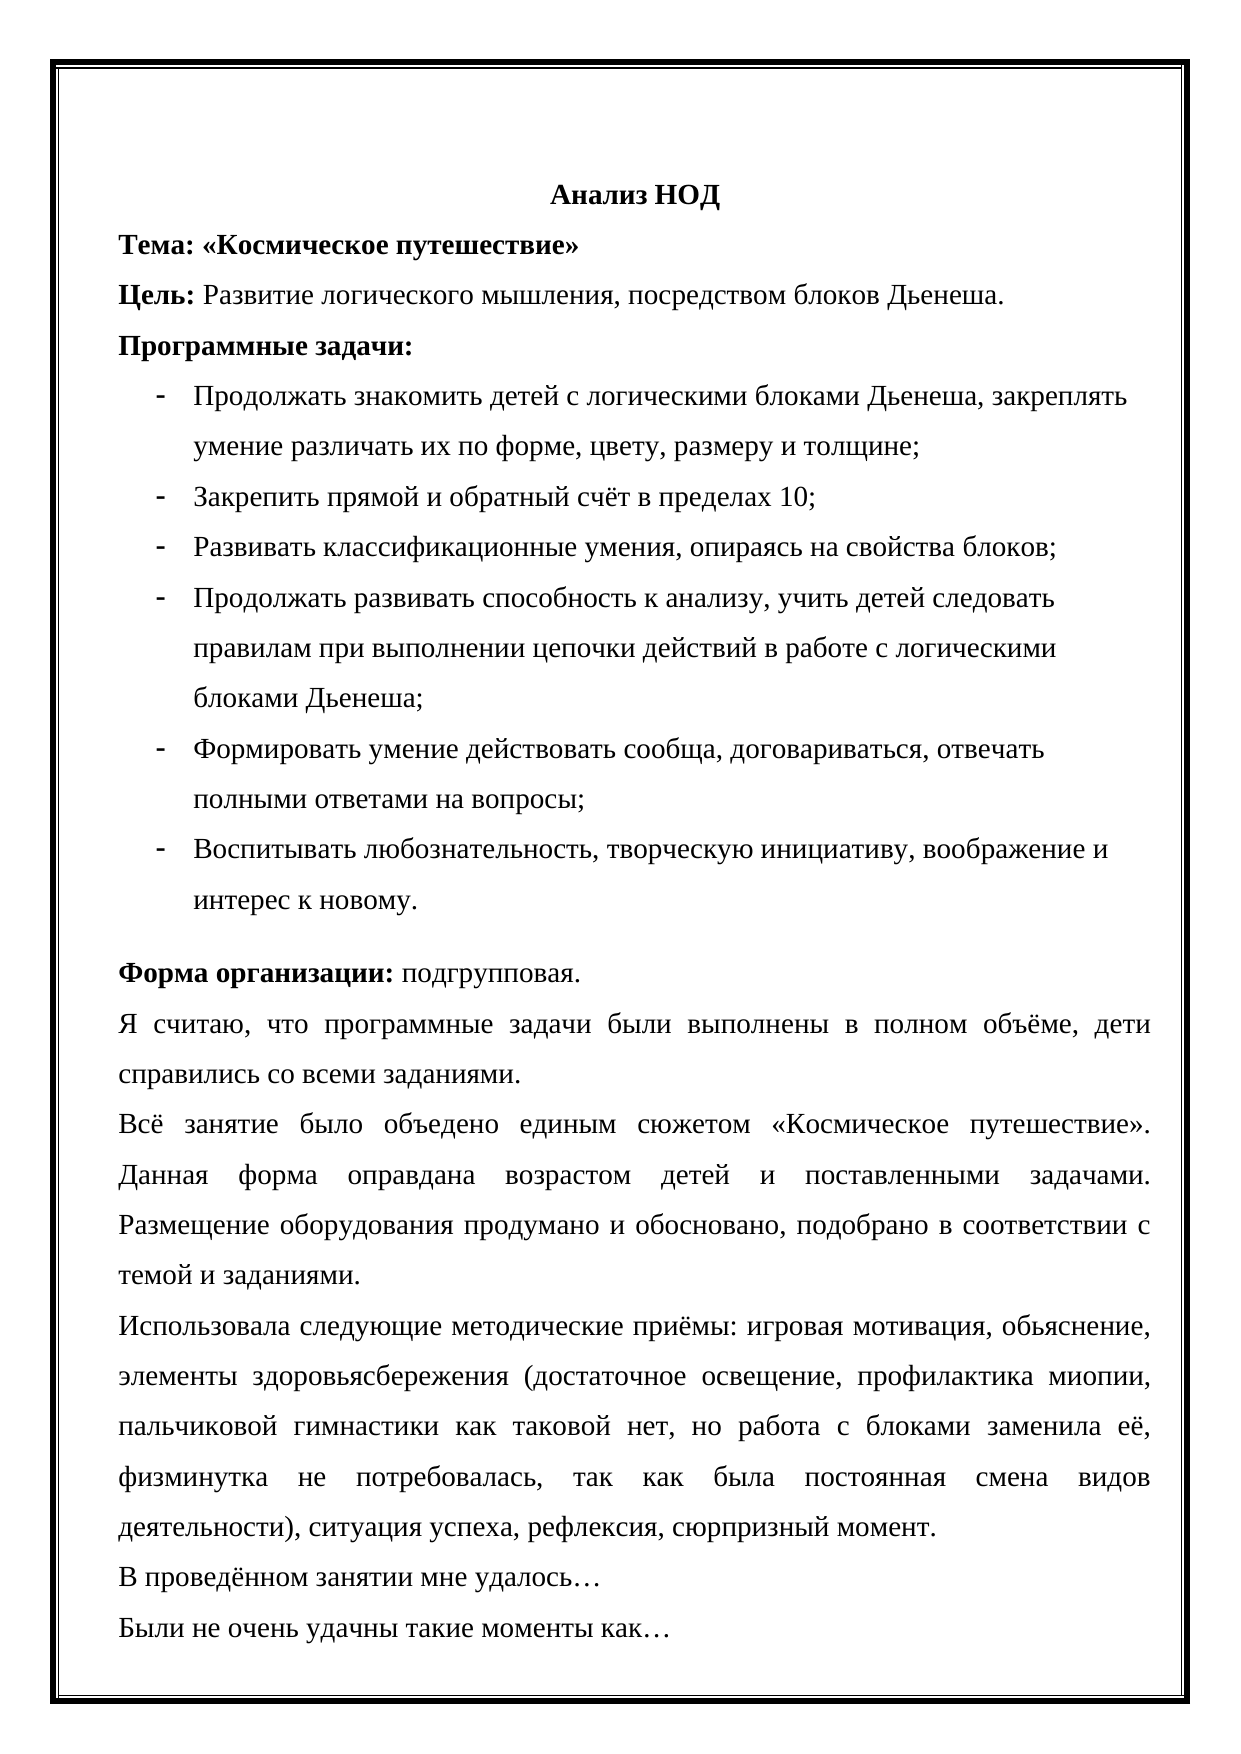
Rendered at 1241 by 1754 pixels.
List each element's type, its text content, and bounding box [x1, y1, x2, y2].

text Я считаю, что программные задачи были выполнены в полном объёме, дети справились со всеми заданиями. [118, 1006, 1152, 1090]
text Форма организации: подгрупповая. [118, 956, 1152, 989]
text Цель: Развитие логического мышления, посредством блоков Дьенеша. [118, 277, 1152, 311]
text Тема: «Космическое путешествие» [118, 227, 1152, 261]
text Были не очень удачны такие моменты как… [118, 1610, 1152, 1643]
text Программные задачи: [118, 328, 1152, 361]
list Развивать классификационные умения, опираясь на свойства блоков; [156, 529, 1152, 563]
list Закрепить прямой и обратный счёт в пределах 10; [156, 479, 1152, 512]
list Воспитывать любознательность, творческую инициативу, воображение и интерес к новому. [156, 831, 1152, 915]
text Всё занятие было объедено единым сюжетом «Космическое путешествие». Данная форма оправдана возрастом детей и поставленными задачами. Размещение оборудования продумано и обосновано, подобрано в соответствии с темой и заданиями. [118, 1107, 1152, 1291]
list Продолжать знакомить детей с логическими блоками Дьенеша, закреплять умение различать их по форме, цвету, размеру и толщине; [156, 378, 1152, 462]
text Анализ НОД [118, 177, 1152, 210]
text В проведённом занятии мне удалось… [118, 1559, 1152, 1593]
list Формировать умение действовать сообща, договариваться, отвечать полными ответами на вопросы; [156, 731, 1152, 815]
text Использовала следующие методические приёмы: игровая мотивация, обьяснение, элементы здоровьясбережения (достаточное освещение, профилактика миопии, пальчиковой гимнастики как таковой нет, но работа с блоками заменила её, физминутка не потребовалась, так как была постоянная смена видов деятельности), ситуация успеха, рефлексия, сюрпризный момент. [118, 1308, 1152, 1543]
list Продолжать развивать способность к анализу, учить детей следовать правилам при выполнении цепочки действий в работе с логическими блоками Дьенеша; [156, 580, 1152, 714]
